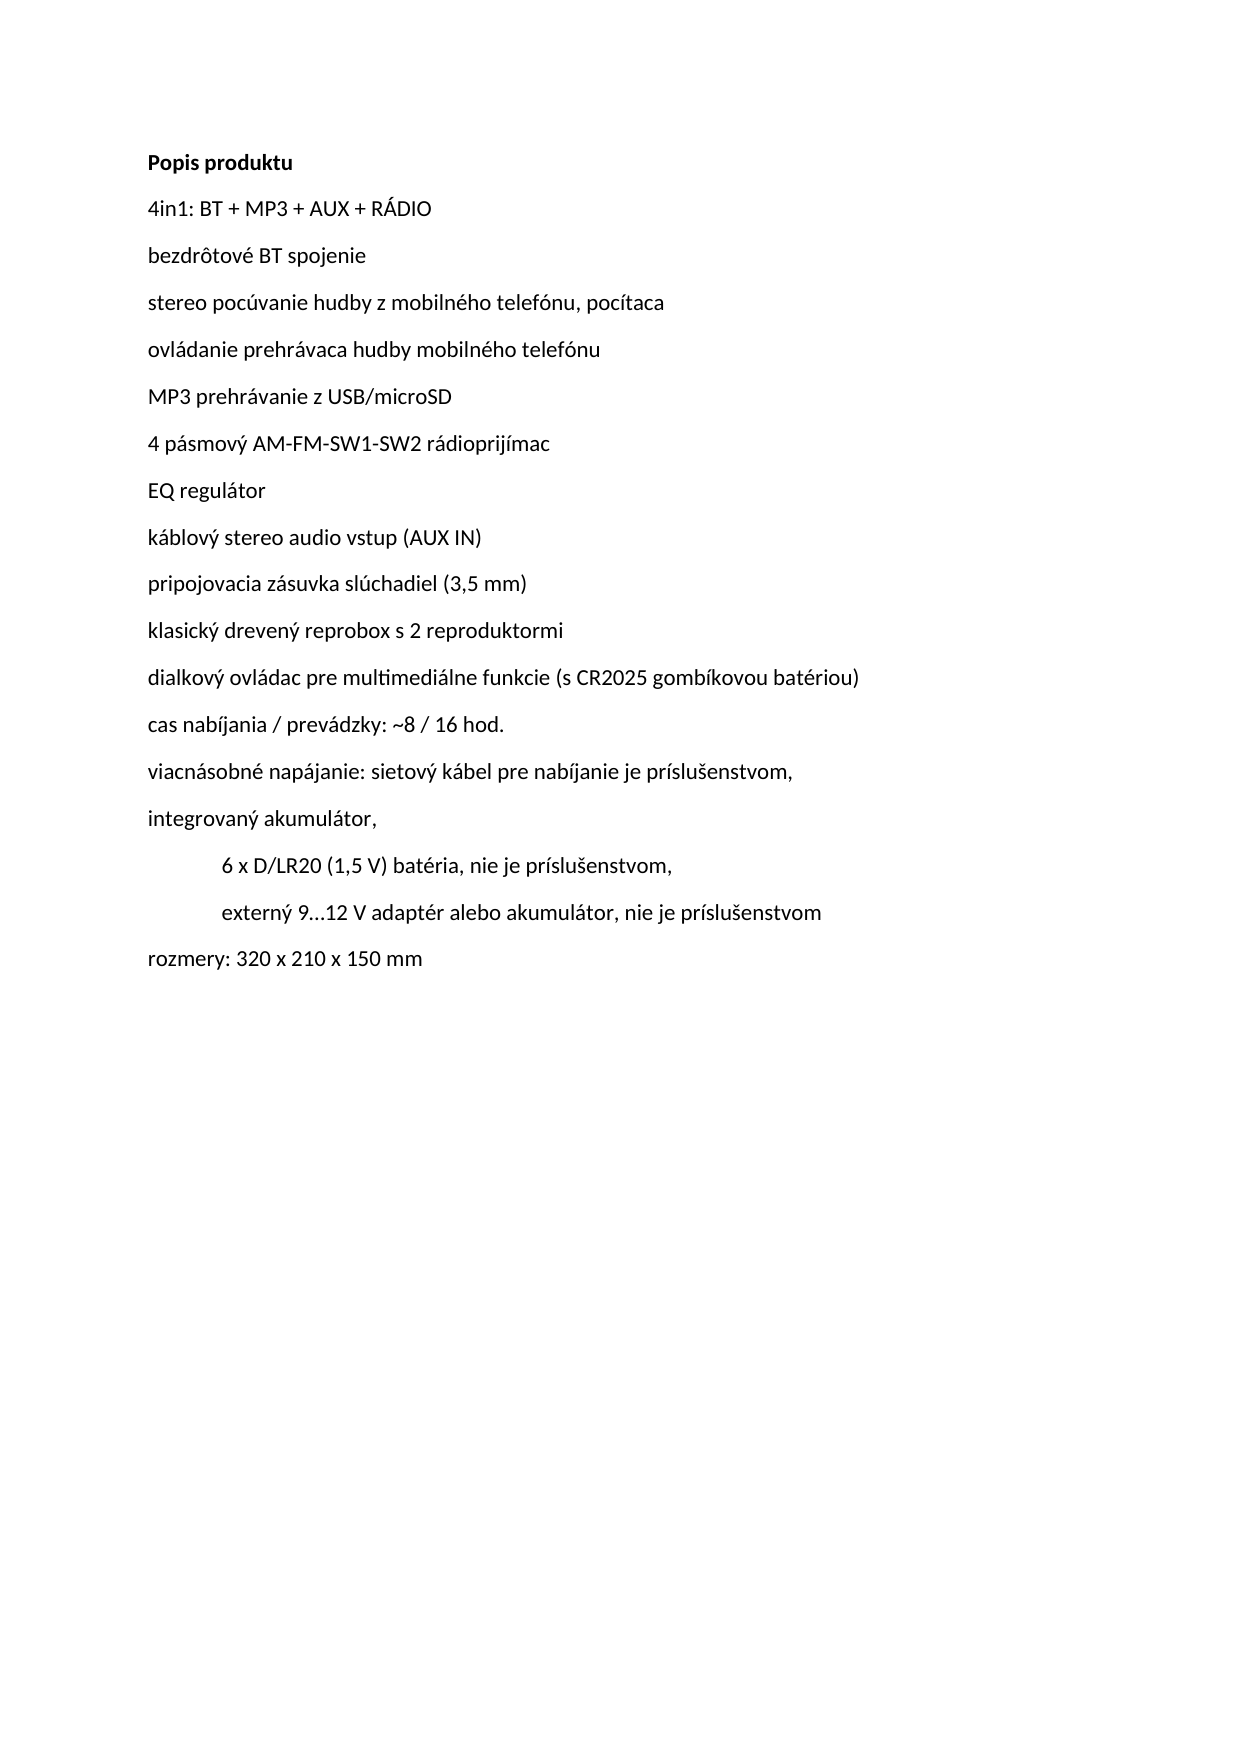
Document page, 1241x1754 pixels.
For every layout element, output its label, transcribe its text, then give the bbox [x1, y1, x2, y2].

text káblový stereo audio vstup (AUX IN) [148, 523, 1093, 551]
text stereo pocúvanie hudby z mobilného telefónu, pocítaca [148, 288, 1093, 316]
text rozmery: 320 x 210 x 150 mm [148, 944, 1093, 972]
text externý 9…12 V adaptér alebo akumulátor, nie je príslušenstvom [148, 898, 1093, 926]
text 4in1: BT + MP3 + AUX + RÁDIO [148, 194, 1093, 222]
text cas nabíjania / prevádzky: ~8 / 16 hod. [148, 710, 1093, 738]
text pripojovacia zásuvka slúchadiel (3,5 mm) [148, 569, 1093, 597]
text viacnásobné napájanie: sietový kábel pre nabíjanie je príslušenstvom, [148, 757, 1093, 785]
text dialkový ovládac pre multimediálne funkcie (s CR2025 gombíkovou batériou) [148, 663, 1093, 691]
text 4 pásmový AM-FM-SW1-SW2 rádioprijímac [148, 429, 1093, 457]
text MP3 prehrávanie z USB/microSD [148, 382, 1093, 410]
text EQ regulátor [148, 476, 1093, 504]
text klasický drevený reprobox s 2 reproduktormi [148, 616, 1093, 644]
text Popis produktu [148, 148, 1093, 176]
text integrovaný akumulátor, [148, 804, 1093, 832]
text 6 x D/LR20 (1,5 V) batéria, nie je príslušenstvom, [148, 851, 1093, 879]
text bezdrôtové BT spojenie [148, 241, 1093, 269]
text ovládanie prehrávaca hudby mobilného telefónu [148, 335, 1093, 363]
